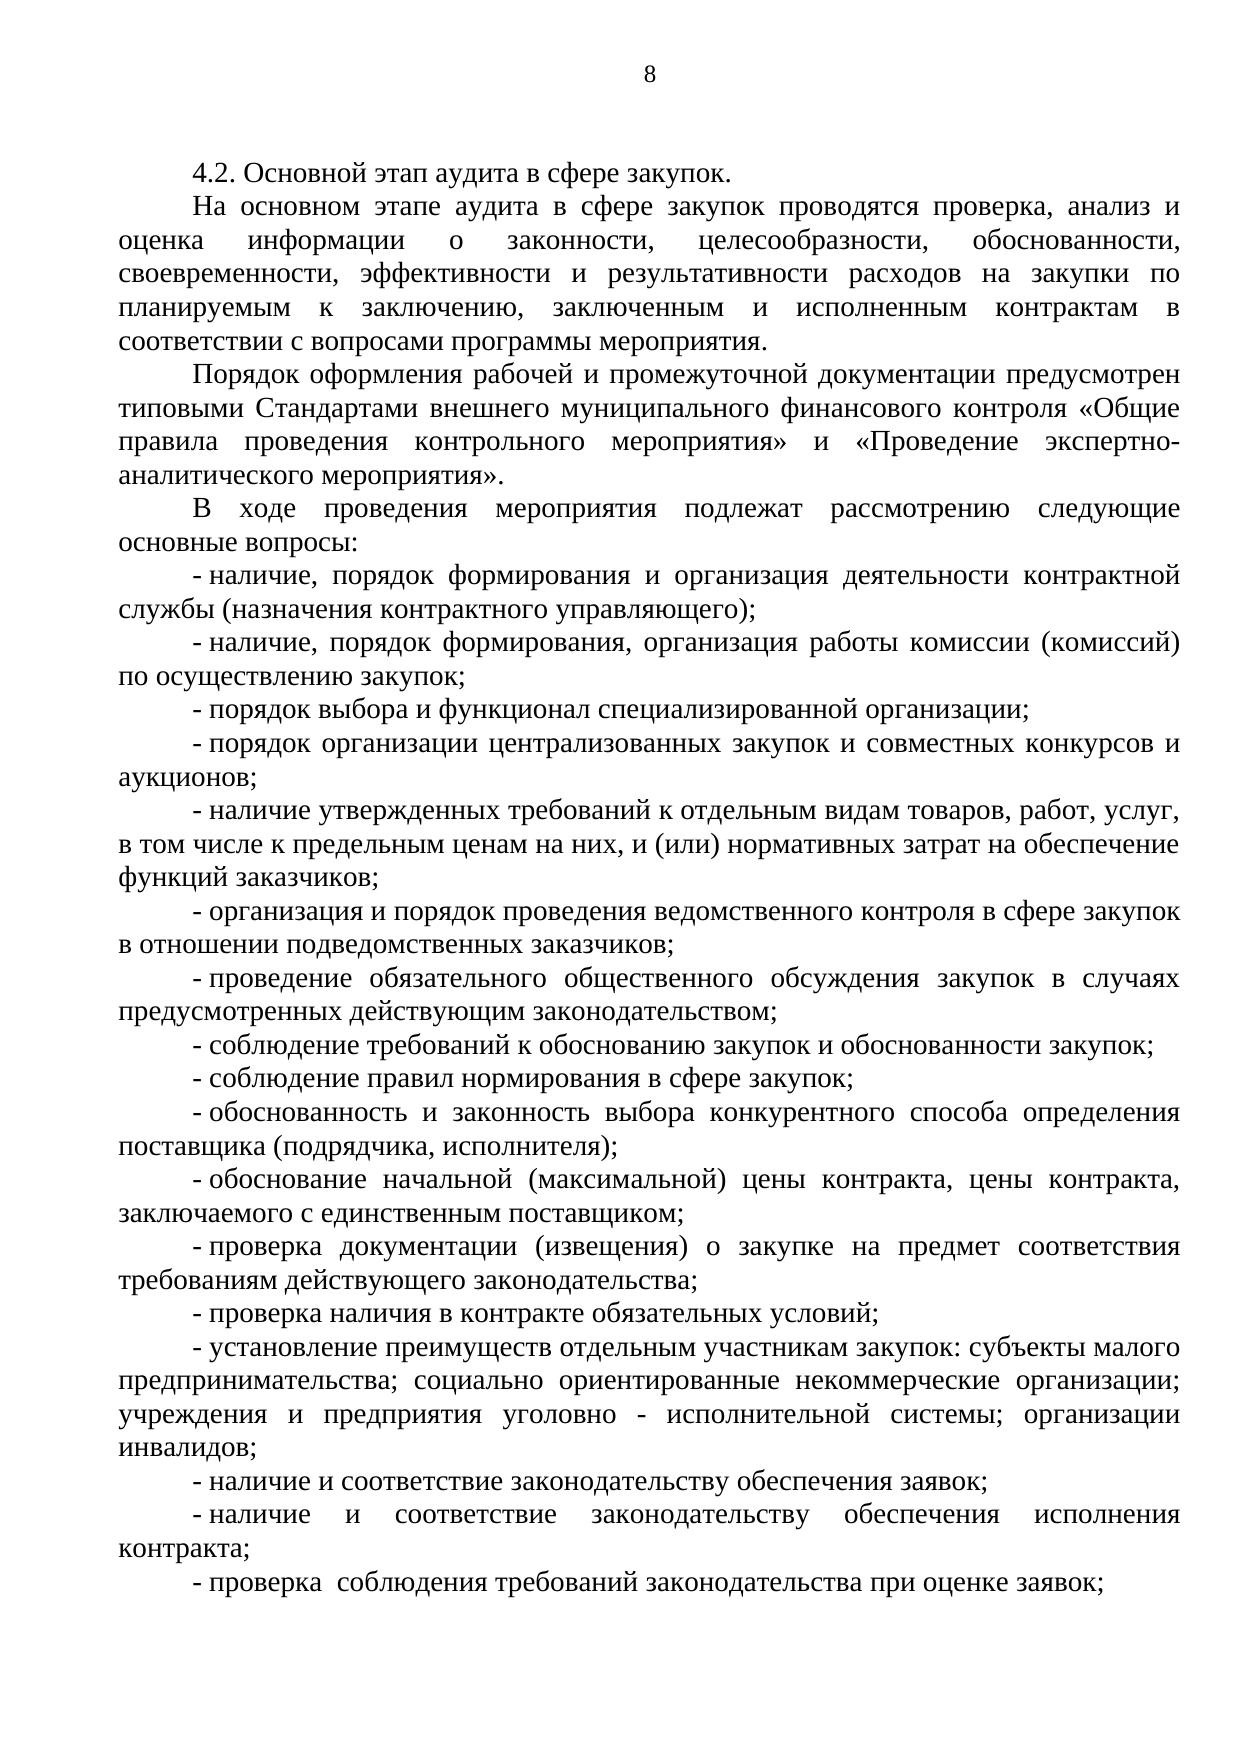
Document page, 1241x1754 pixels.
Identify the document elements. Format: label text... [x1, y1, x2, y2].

text - установление преимуществ отдельным участникам закупок: субъекты малого предпринимательства; социально ориентированные некоммерческие организации; учреждения и предприятия уголовно - исполнительной системы; организации инвалидов; [118, 1329, 1181, 1463]
text - наличие и соответствие законодательству обеспечения заявок; [118, 1463, 1181, 1497]
text - наличие утвержденных требований к отдельным видам товаров, работ, услуг, в том числе к предельным ценам на них, и (или) нормативных затрат на обеспечение функций заказчиков; [118, 792, 1181, 893]
text - порядок выбора и функционал специализированной организации; [118, 692, 1181, 725]
text - обоснованность и законность выбора конкурентного способа определения поставщика (подрядчика, исполнителя); [118, 1094, 1181, 1161]
text - наличие, порядок формирования и организация деятельности контрактной службы (назначения контрактного управляющего); [118, 557, 1181, 624]
text - наличие, порядок формирования, организация работы комиссии (комиссий) по осуществлению закупок; [118, 624, 1181, 692]
text - порядок организации централизованных закупок и совместных конкурсов и аукционов; [118, 725, 1181, 792]
text - проверка документации (извещения) о закупке на предмет соответствия требованиям действующего законодательства; [118, 1228, 1181, 1295]
text - соблюдение требований к обоснованию закупок и обоснованности закупок; [118, 1027, 1181, 1061]
text - наличие и соответствие законодательству обеспечения исполнения контракта; [118, 1497, 1181, 1564]
text 4.2. Основной этап аудита в сфере закупок. [118, 155, 1181, 188]
text На основном этапе аудита в сфере закупок проводятся проверка, анализ и оценка информации о законности, целесообразности, обоснованности, своевременности, эффективности и результативности расходов на закупки по планируемым к заключению, заключенным и исполненным контрактам в соответствии с вопросами программы мероприятия. [118, 188, 1181, 356]
text - проведение обязательного общественного обсуждения закупок в случаях предусмотренных действующим законодательством; [118, 960, 1181, 1027]
text - организация и порядок проведения ведомственного контроля в сфере закупок в отношении подведомственных заказчиков; [118, 893, 1181, 960]
text - проверка наличия в контракте обязательных условий; [118, 1295, 1181, 1329]
text В ходе проведения мероприятия подлежат рассмотрению следующие основные вопросы: [118, 490, 1181, 557]
text - проверка соблюдения требований законодательства при оценке заявок; [118, 1564, 1181, 1597]
text - обоснование начальной (максимальной) цены контракта, цены контракта, заключаемого с единственным поставщиком; [118, 1161, 1181, 1228]
text - соблюдение правил нормирования в сфере закупок; [118, 1061, 1181, 1094]
text Порядок оформления рабочей и промежуточной документации предусмотрен типовыми Стандартами внешнего муниципального финансового контроля «Общие правила проведения контрольного мероприятия» и «Проведение экспертно-аналитического мероприятия». [118, 356, 1181, 490]
